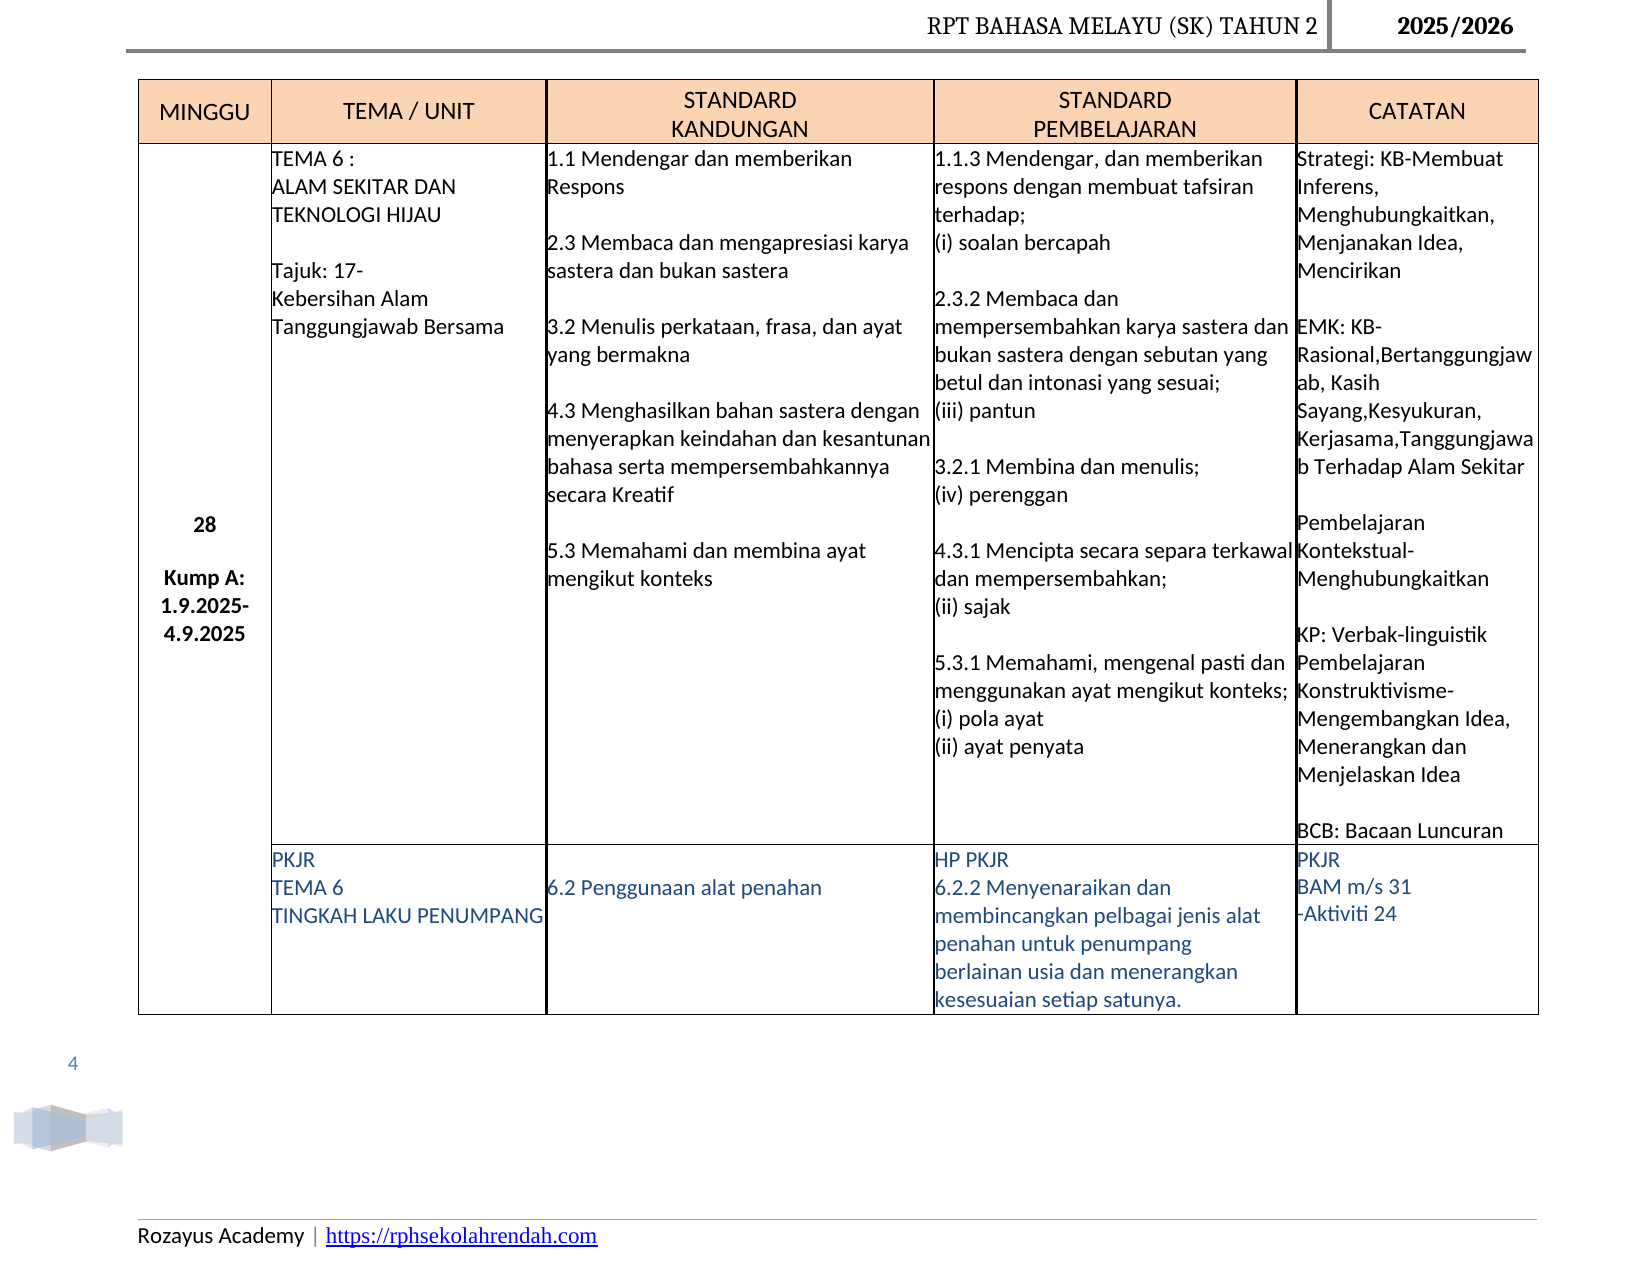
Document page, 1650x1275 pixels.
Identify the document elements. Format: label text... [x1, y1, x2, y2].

table_cell 1.1 Mendengar dan memberikan Respons 2.3 Membaca dan mengapresiasi karya sastera dan bukan sastera 3.2 Menulis perkataan, frasa, dan ayat yang bermakna 4.3 Menghasilkan bahan sastera dengan menyerapkan keindahan dan kesantunan bahasa serta mempersembahkannya secara Kreatif 5.3 Memahami dan membina ayat mengikut konteks [548, 144, 933, 844]
table_cell Strategi: KB-Membuat Inferens, Menghubungkaitkan, Menjanakan Idea, Mencirikan EMK: KB-Rasional,Bertanggungjawab, Kasih Sayang,Kesyukuran, Kerjasama,Tanggungjawab Terhadap Alam Sekitar Pembelajaran Kontekstual-Menghubungkaitkan KP: Verbak-linguistik Pembelajaran Konstruktivisme-Mengembangkan Idea, Menerangkan dan Menjelaskan Idea BCB: Bacaan Luncuran [1298, 144, 1538, 844]
table_cell PKJR TEMA 6 TINGKAH LAKU PENUMPANG [272, 845, 545, 1013]
table_header STANDARD KANDUNGAN [548, 80, 933, 143]
table_header TEMA / UNIT [272, 80, 545, 143]
table_cell 28 Kump A: 1.9.2025-4.9.2025 [139, 144, 271, 1013]
table_header CATATAN [1298, 80, 1538, 143]
table_cell 1.1.3 Mendengar, dan memberikan respons dengan membuat tafsiran terhadap; (i) soalan bercapah 2.3.2 Membaca dan mempersembahkan karya sastera dan bukan sastera dengan sebutan yang betul dan intonasi yang sesuai; (iii) pantun 3.2.1 Membina dan menulis; (iv) perenggan 4.3.1 Mencipta secara separa terkawal dan mempersembahkan; (ii) sajak 5.3.1 Memahami, mengenal pasti dan menggunakan ayat mengikut konteks; (i) pola ayat (ii) ayat penyata [935, 144, 1295, 844]
table_cell PKJR BAM m/s 31 -Aktiviti 24 [1298, 845, 1538, 1013]
table_cell 6.2 Penggunaan alat penahan [548, 845, 933, 1013]
table_cell TEMA 6 : ALAM SEKITAR DAN TEKNOLOGI HIJAU Tajuk: 17- Kebersihan Alam Tanggungjawab Bersama [272, 144, 545, 844]
table_header MINGGU [139, 80, 271, 143]
table_cell HP PKJR 6.2.2 Menyenaraikan dan membincangkan pelbagai jenis alat penahan untuk penumpang berlainan usia dan menerangkan kesesuaian setiap satunya. [935, 845, 1295, 1013]
table_header STANDARD PEMBELAJARAN [935, 80, 1295, 143]
